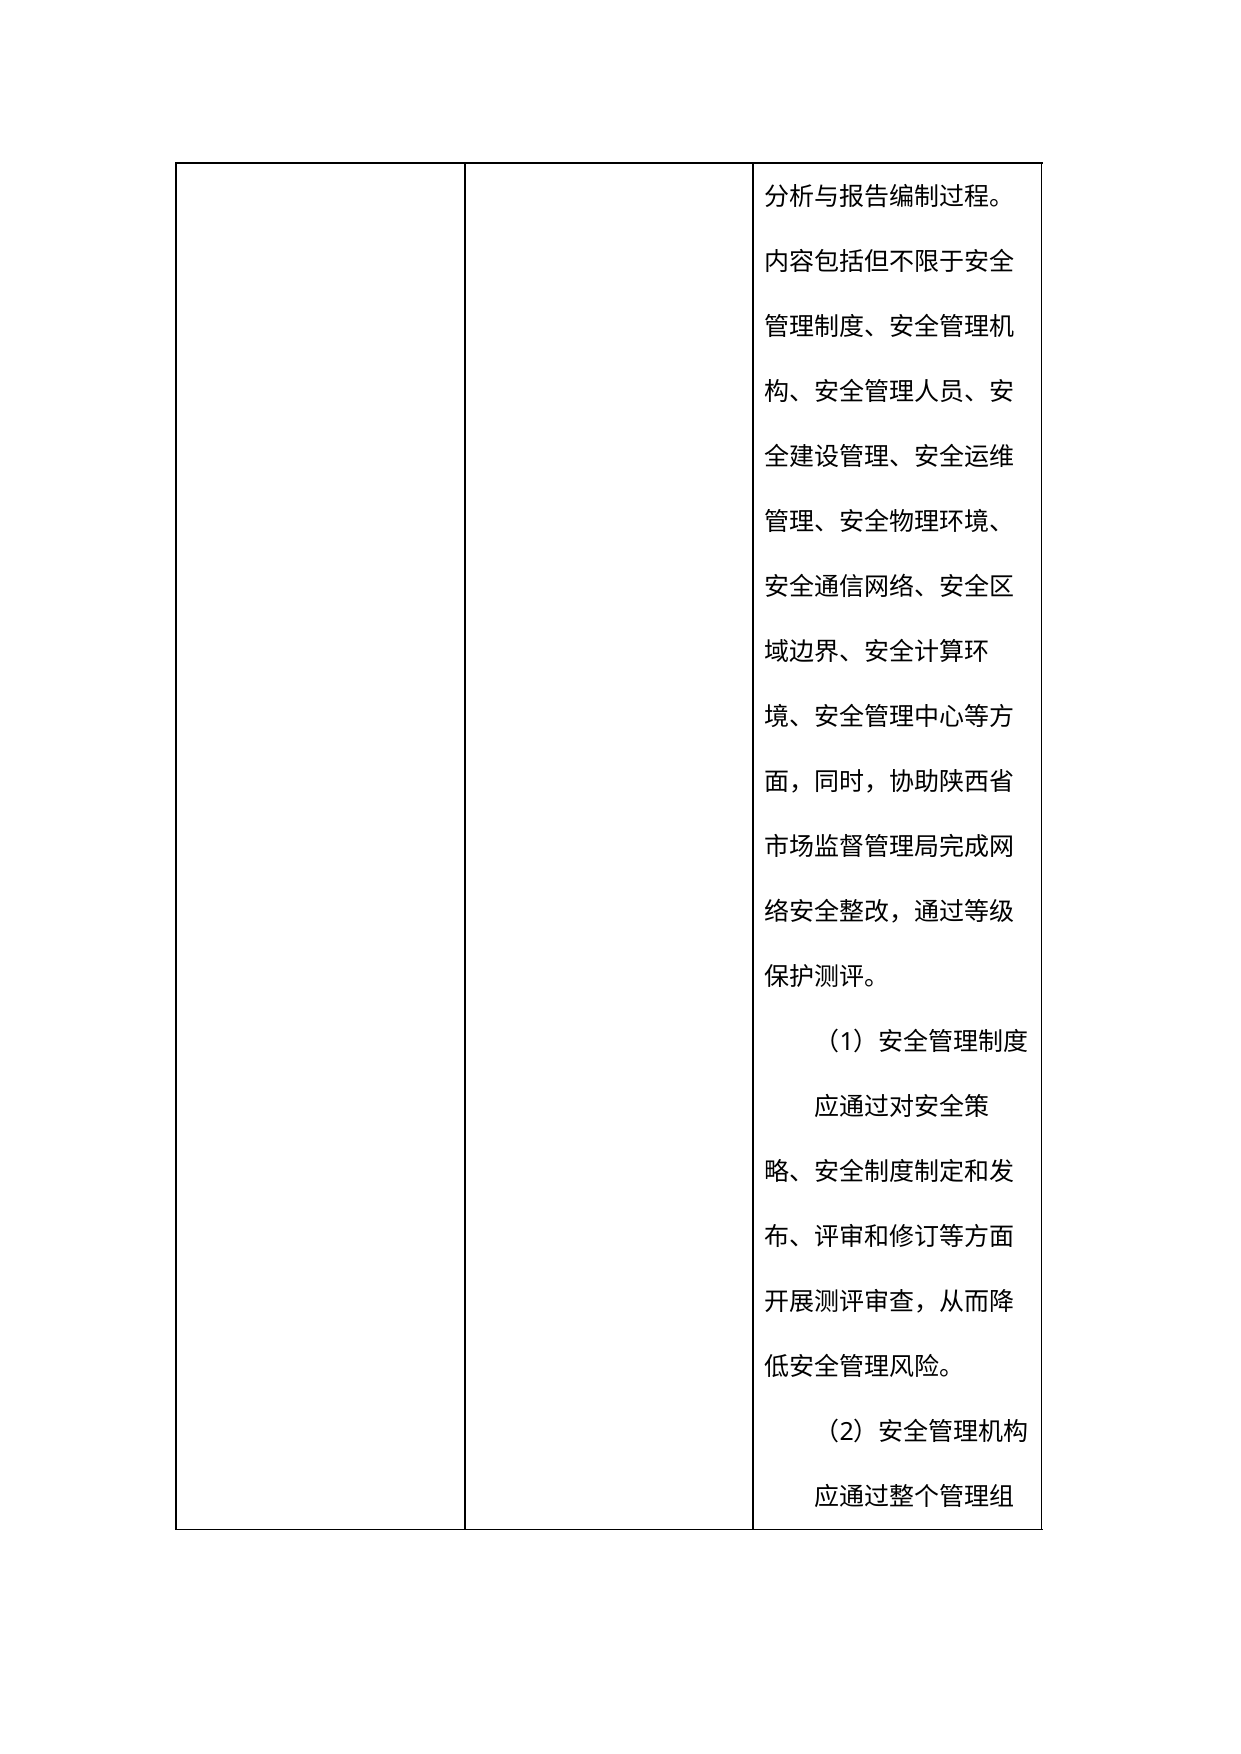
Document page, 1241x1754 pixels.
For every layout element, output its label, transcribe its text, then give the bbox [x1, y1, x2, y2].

table_cell 1 [177, 164, 464, 1528]
table_cell [466, 164, 752, 1528]
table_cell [754, 164, 1041, 1528]
